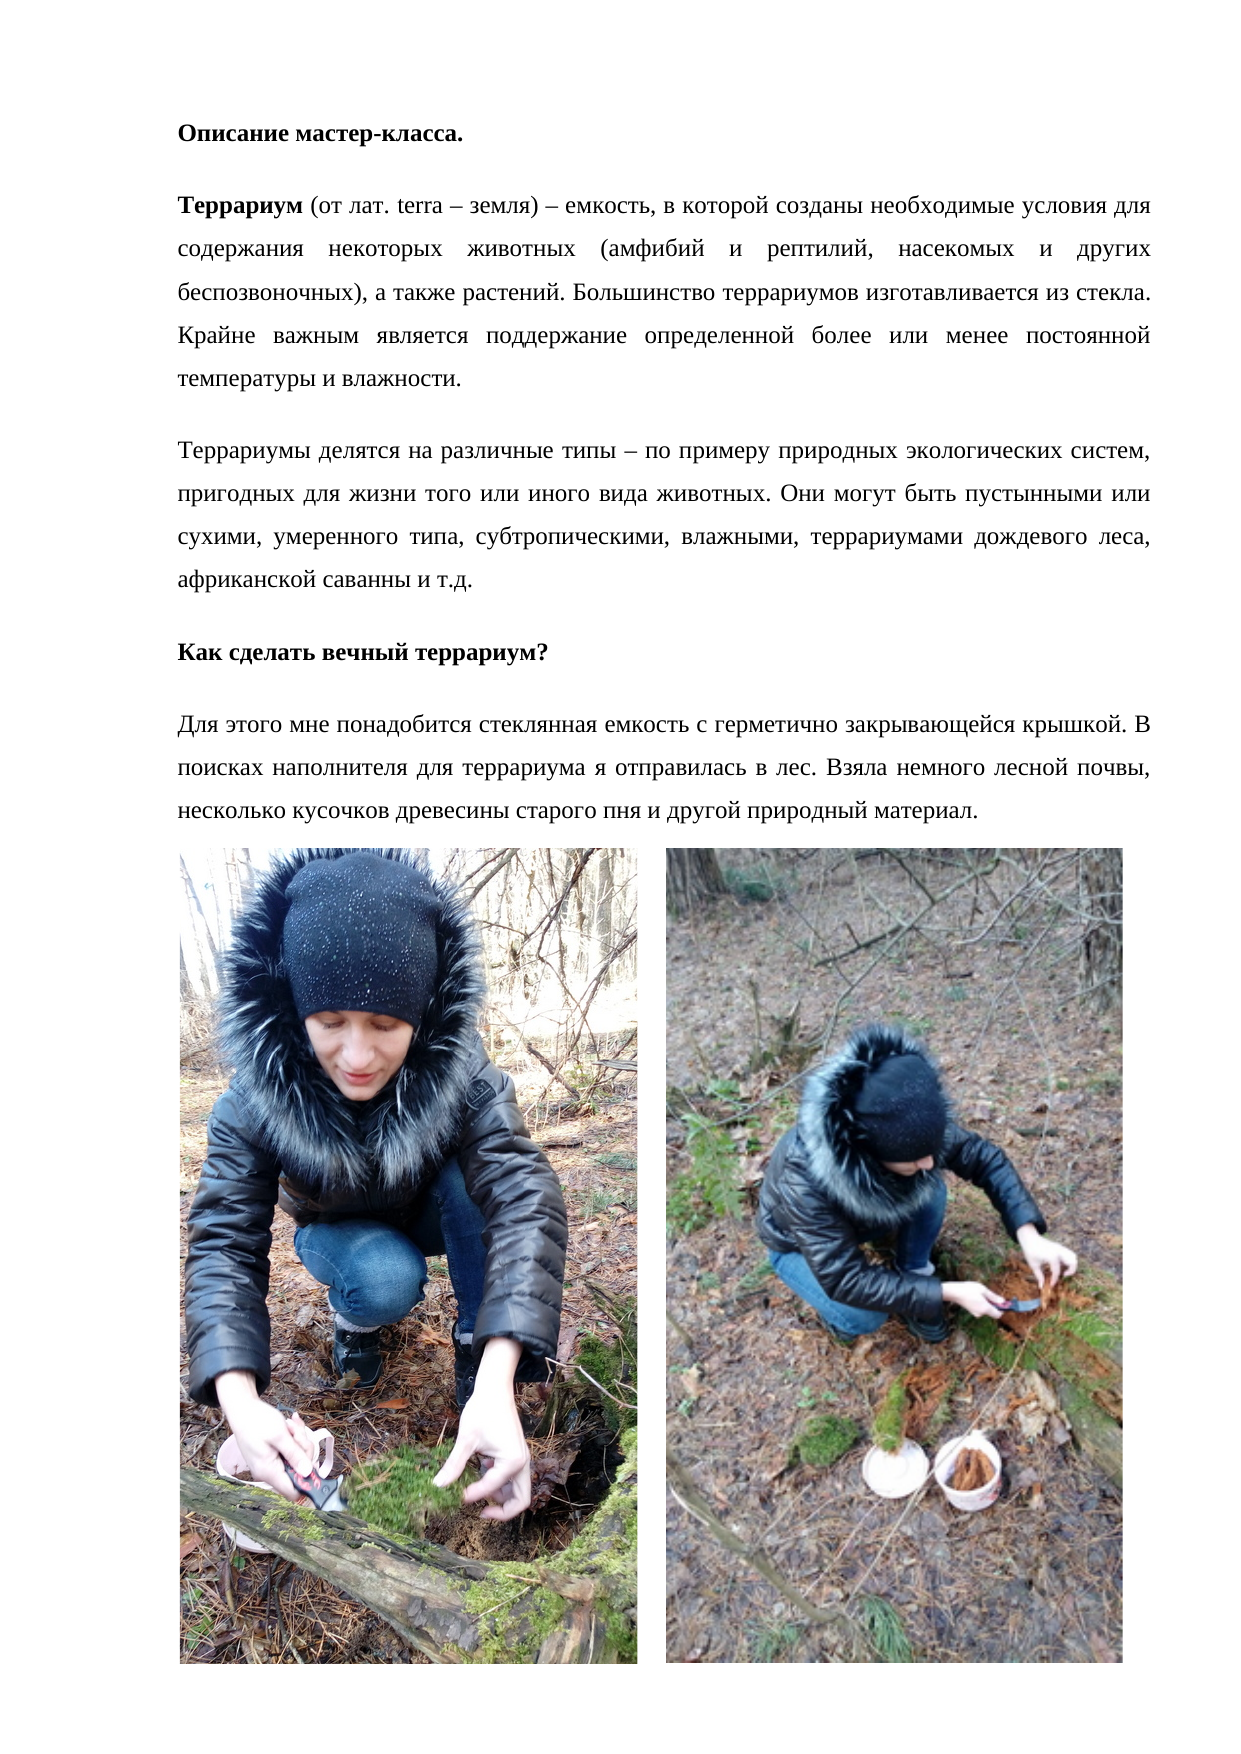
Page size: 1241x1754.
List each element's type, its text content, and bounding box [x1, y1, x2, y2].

picture [666, 848, 1123, 1663]
text Как сделать вечный террариум? [177, 637, 1152, 666]
picture [179, 848, 638, 1664]
text Для этого мне понадобится стеклянная емкость с герметично закрывающейся крышкой. В поисках наполнителя для террариума я отправилась в лес. Взяла немного лесной почвы, несколько кусочков древесины старого пня и другой природный материал. [177, 709, 1152, 824]
text Описание мастер-класса. [177, 118, 1152, 147]
text Террариум (от лат. terra – земля) – емкость, в которой созданы необходимые условия для содержания некоторых животных (амфибий и рептилий, насекомых и других беспозвоночных), а также растений. Большинство террариумов изготавливается из стекла. Крайне важным является поддержание определенной более или менее постоянной температуры и влажности. [177, 190, 1152, 392]
text Террариумы делятся на различные типы – по примеру природных экологических систем, пригодных для жизни того или иного вида животных. Они могут быть пустынными или сухими, умеренного типа, субтропическими, влажными, террариумами дождевого леса, африканской саванны и т.д. [177, 435, 1152, 593]
